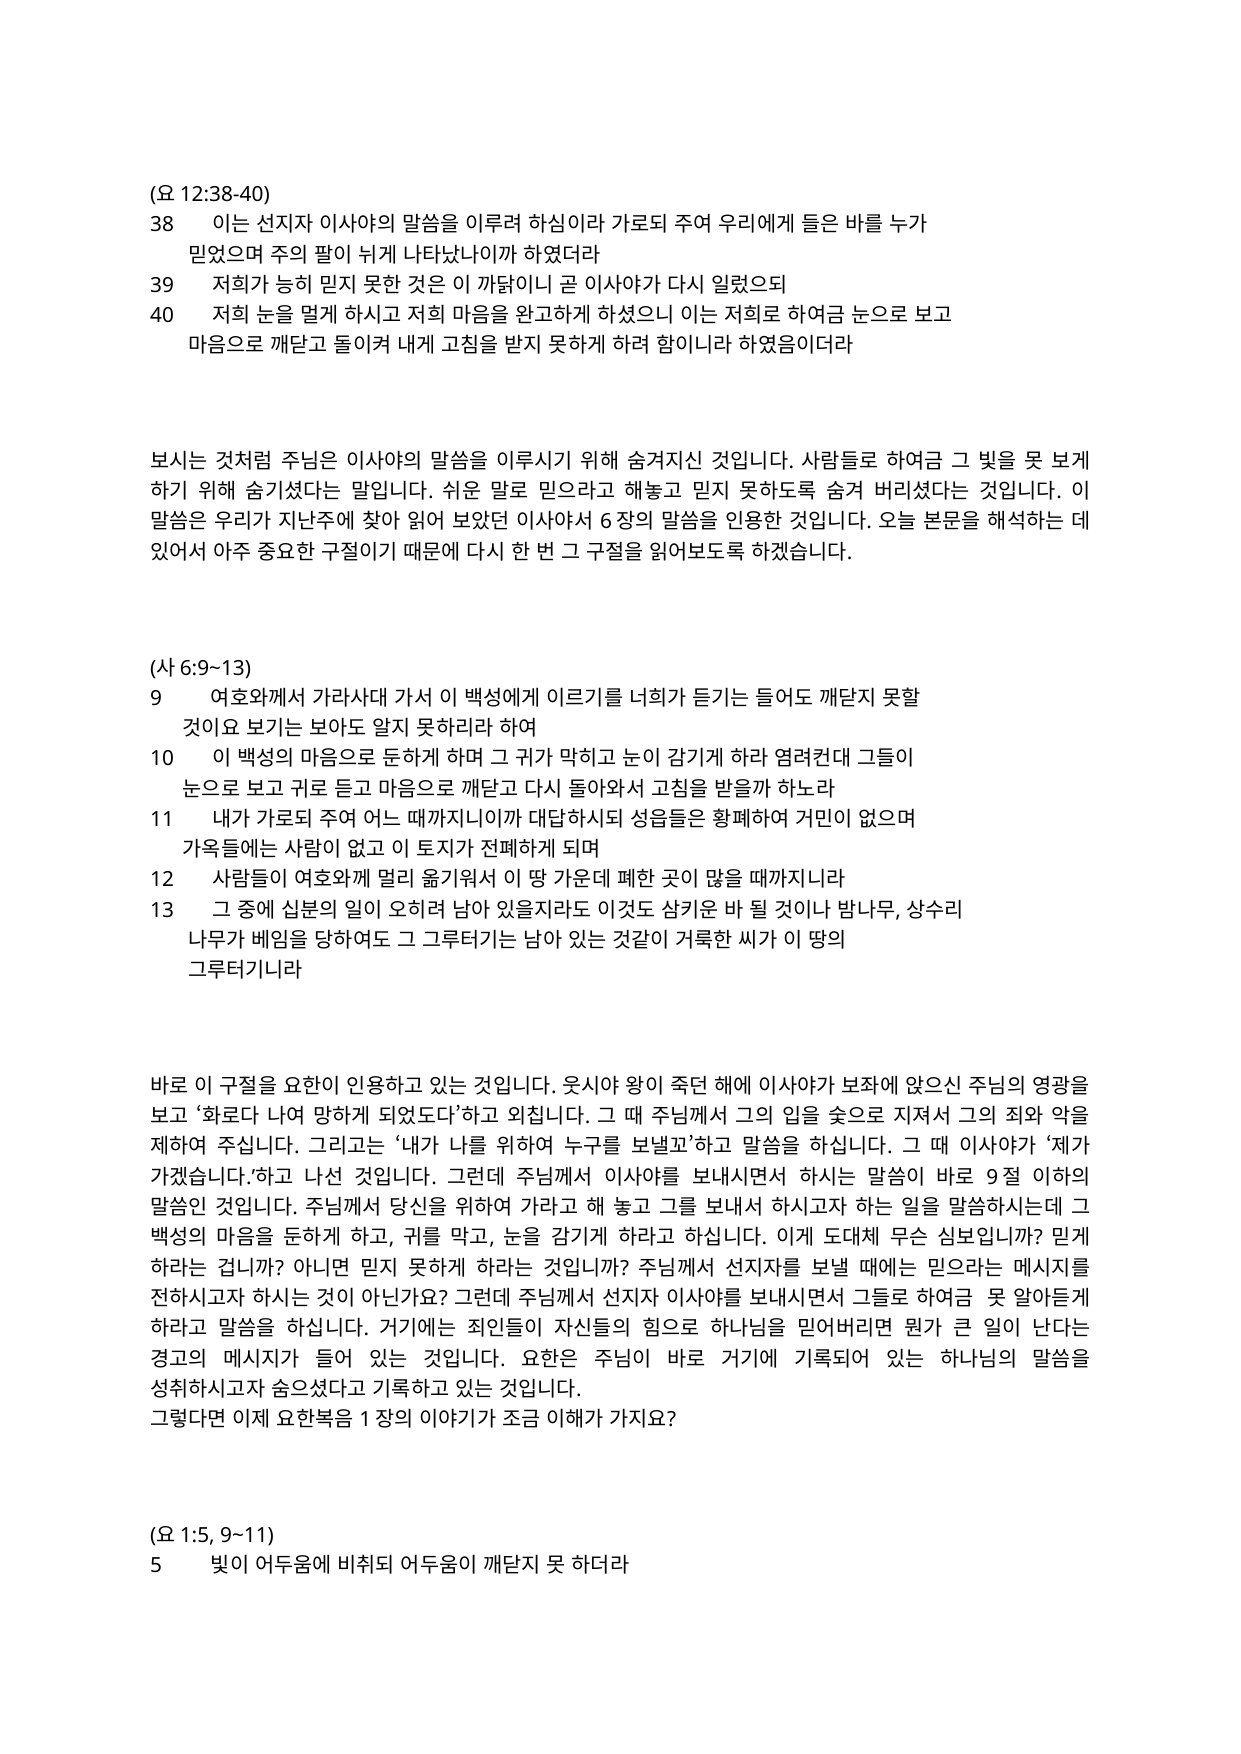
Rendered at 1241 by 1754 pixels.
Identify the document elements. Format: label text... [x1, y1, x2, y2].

text 39 저희가 능히 믿지 못한 것은 이 까닭이니 곧 이사야가 다시 일렀으되 [150, 268, 1090, 298]
text 보시는 것처럼 주님은 이사야의 말씀을 이루시기 위해 숨겨지신 것입니다. 사람들로 하여금 그 빛을 못 보게 하기 위해 숨기셨다는 말입니다. 쉬운 말로 믿으라고 해놓고 믿지 못하도록 숨겨 버리셨다는 것입니다. 이 말씀은 우리가 지난주에 찾아 읽어 보았던 이사야서 6장의 말씀을 인용한 것입니다. 오늘 본문을 해석하는 데 있어서 아주 중요한 구절이기 때문에 다시 한 번 그 구절을 읽어보도록 하겠습니다. [150, 444, 1090, 565]
text 믿었으며 주의 팔이 뉘게 나타났나이까 하였더라 [150, 238, 1090, 268]
text 것이요 보기는 보아도 알지 못하리라 하여 [150, 711, 1090, 742]
text 38 이는 선지자 이사야의 말씀을 이루려 하심이라 가로되 주여 우리에게 들은 바를 누가 [150, 207, 1090, 238]
text 13 그 중에 십분의 일이 오히려 남아 있을지라도 이것도 삼키운 바 될 것이나 밤나무, 상수리 [150, 893, 1090, 923]
text 나무가 베임을 당하여도 그 그루터기는 남아 있는 것같이 거룩한 씨가 이 땅의 [150, 923, 1090, 953]
text 5 빛이 어두움에 비취되 어두움이 깨닫지 못 하더라 [150, 1548, 1090, 1579]
text 그루터기니라 [150, 953, 1090, 984]
text 11 내가 가로되 주여 어느 때까지니이까 대답하시되 성읍들은 황폐하여 거민이 없으며 [150, 802, 1090, 832]
text 눈으로 보고 귀로 듣고 마음으로 깨닫고 다시 돌아와서 고침을 받을까 하노라 [150, 772, 1090, 802]
text 가옥들에는 사람이 없고 이 토지가 전폐하게 되며 [150, 832, 1090, 863]
text 12 사람들이 여호와께 멀리 옮기워서 이 땅 가운데 폐한 곳이 많을 때까지니라 [150, 863, 1090, 893]
text (사6:9~13) [150, 651, 1090, 681]
text 40 저희 눈을 멀게 하시고 저희 마음을 완고하게 하셨으니 이는 저희로 하여금 눈으로 보고 [150, 298, 1090, 329]
text (요1:5, 9~11) [150, 1518, 1090, 1548]
text 그렇다면 이제 요한복음 1장의 이야기가 조금 이해가 가지요? [150, 1402, 1090, 1433]
text 바로 이 구절을 요한이 인용하고 있는 것입니다. 웃시야 왕이 죽던 해에 이사야가 보좌에 앉으신 주님의 영광을 보고 ‘화로다 나여 망하게 되었도다’하고 외칩니다. 그 때 주님께서 그의 입을 숯으로 지져서 그의 죄와 악을 제하여 주십니다. 그리고는 ‘내가 나를 위하여 누구를 보낼꼬’하고 말씀을 하십니다. 그 때 이사야가 ‘제가 가겠습니다.’하고 나선 것입니다. 그런데 주님께서 이사야를 보내시면서 하시는 말씀이 바로 9절 이하의 말씀인 것입니다. 주님께서 당신을 위하여 가라고 해 놓고 그를 보내서 하시고자 하는 일을 말씀하시는데 그 백성의 마음을 둔하게 하고, 귀를 막고, 눈을 감기게 하라고 하십니다. 이게 도대체 무슨 심보입니까? 믿게 하라는 겁니까? 아니면 믿지 못하게 하라는 것입니까? 주님께서 선지자를 보낼 때에는 믿으라는 메시지를 전하시고자 하시는 것이 아닌가요? 그런데 주님께서 선지자 이사야를 보내시면서 그들로 하여금 못 알아듣게 하라고 말씀을 하십니다. 거기에는 죄인들이 자신들의 힘으로 하나님을 믿어버리면 뭔가 큰 일이 난다는 경고의 메시지가 들어 있는 것입니다. 요한은 주님이 바로 거기에 기록되어 있는 하나님의 말씀을 성취하시고자 숨으셨다고 기록하고 있는 것입니다. [150, 1069, 1090, 1402]
text 마음으로 깨닫고 돌이켜 내게 고침을 받지 못하게 하려 함이니라 하였음이더라 [150, 329, 1090, 359]
text (요12:38-40) [150, 177, 1090, 207]
text 10 이 백성의 마음으로 둔하게 하며 그 귀가 막히고 눈이 감기게 하라 염려컨대 그들이 [150, 742, 1090, 772]
text 9 여호와께서 가라사대 가서 이 백성에게 이르기를 너희가 듣기는 들어도 깨닫지 못할 [150, 681, 1090, 711]
